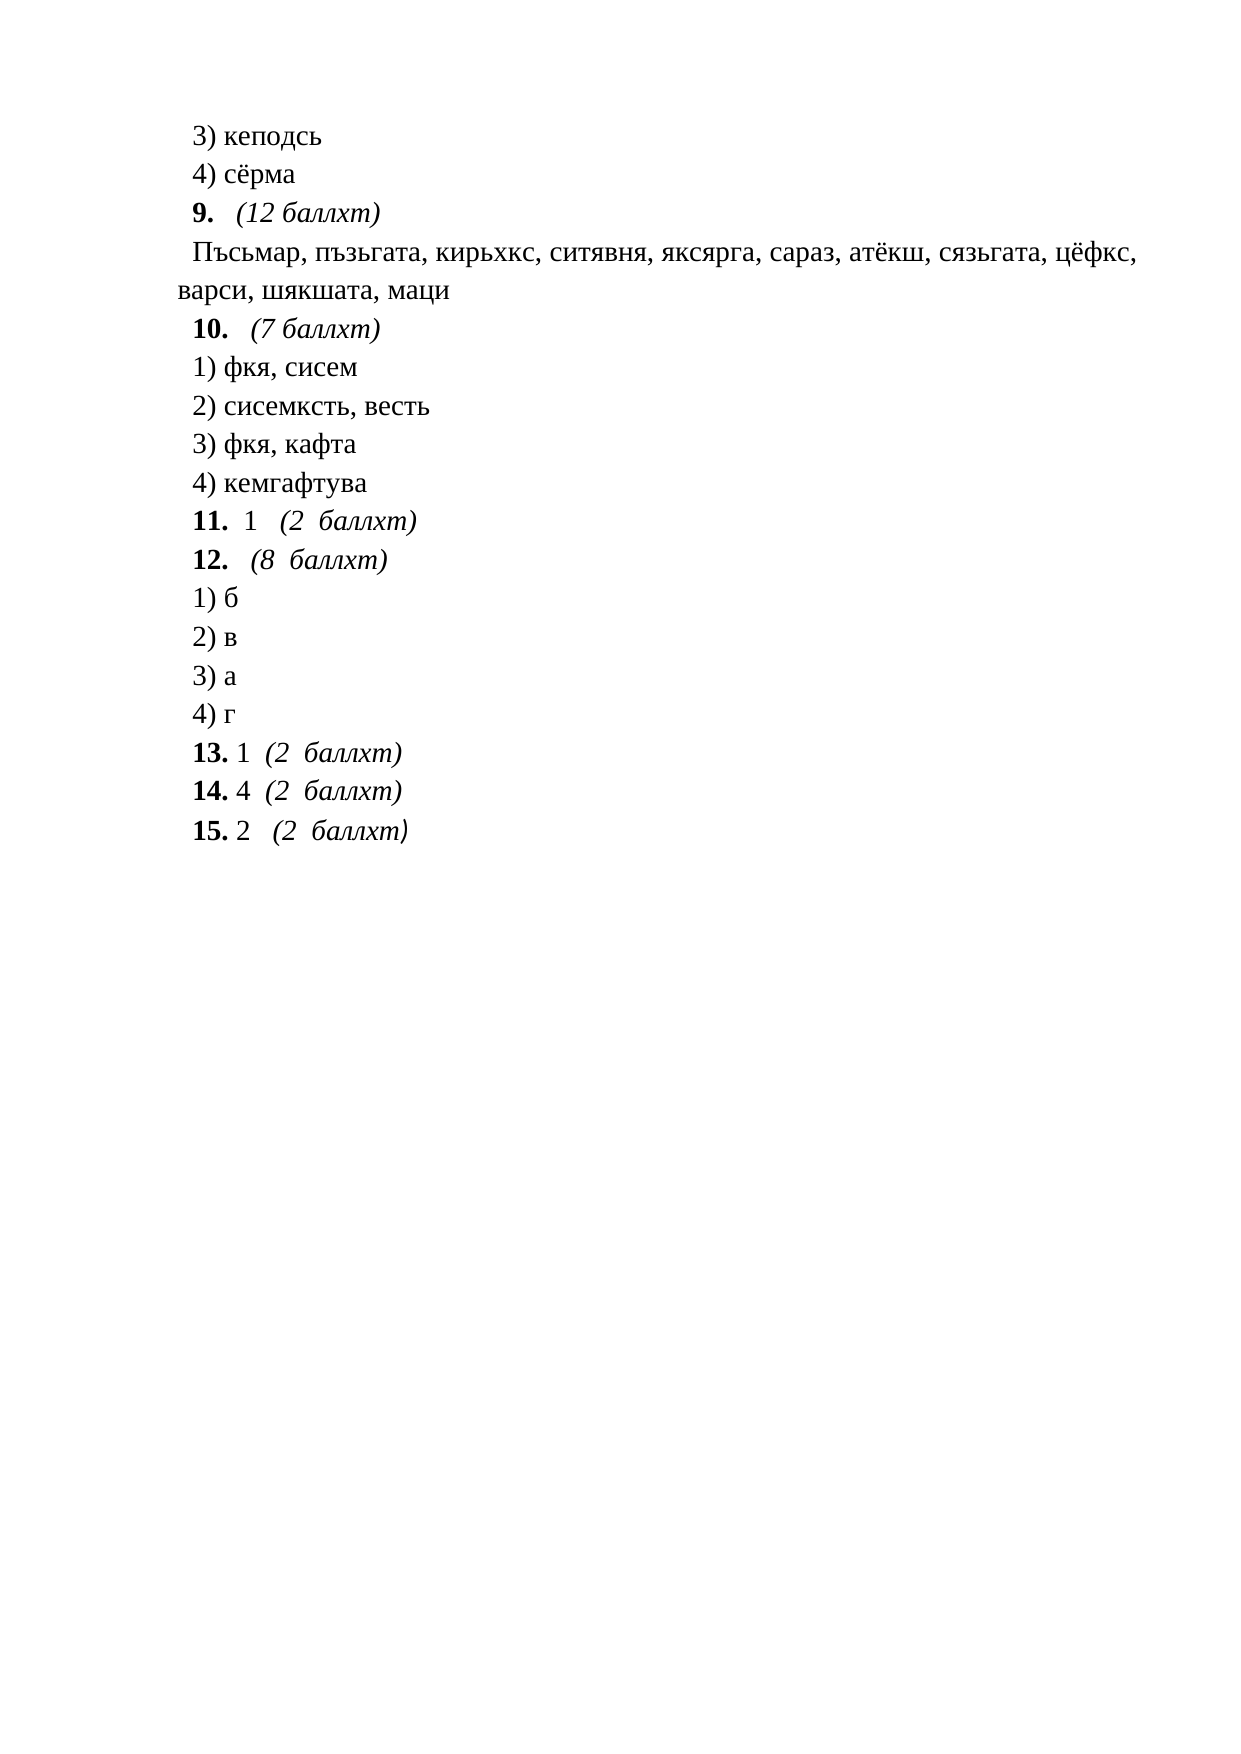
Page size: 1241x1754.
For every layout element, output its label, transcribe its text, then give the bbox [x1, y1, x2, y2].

list 11. 1 (2 баллхт) [177, 503, 1152, 537]
list 15. 2 (2 баллхт) [177, 812, 1152, 847]
list 3) а [177, 658, 1152, 691]
list 4) кемгафтува [177, 465, 1152, 498]
list 1) б [177, 581, 1152, 614]
list 9. (12 баллхт) [177, 195, 1152, 229]
list 3) фкя, кафта [177, 426, 1152, 460]
list 10. (7 баллхт) [177, 311, 1152, 344]
list 3) кеподсь [177, 118, 1152, 152]
list 4) г [177, 696, 1152, 730]
list 12. (8 баллхт) [177, 542, 1152, 576]
list 4) сёрма [177, 157, 1152, 190]
list Пъсьмар, пъзьгата, кирьхкс, ситявня, яксярга, сараз, атёкш, сязьгата, цёфкс, варси, шякшата, маци [177, 234, 1152, 306]
list 2) в [177, 619, 1152, 653]
list 13. 1 (2 баллхт) [177, 735, 1152, 768]
list 2) сисемксть, весть [177, 388, 1152, 421]
list 1) фкя, сисем [177, 349, 1152, 383]
list 14. 4 (2 баллхт) [177, 773, 1152, 807]
